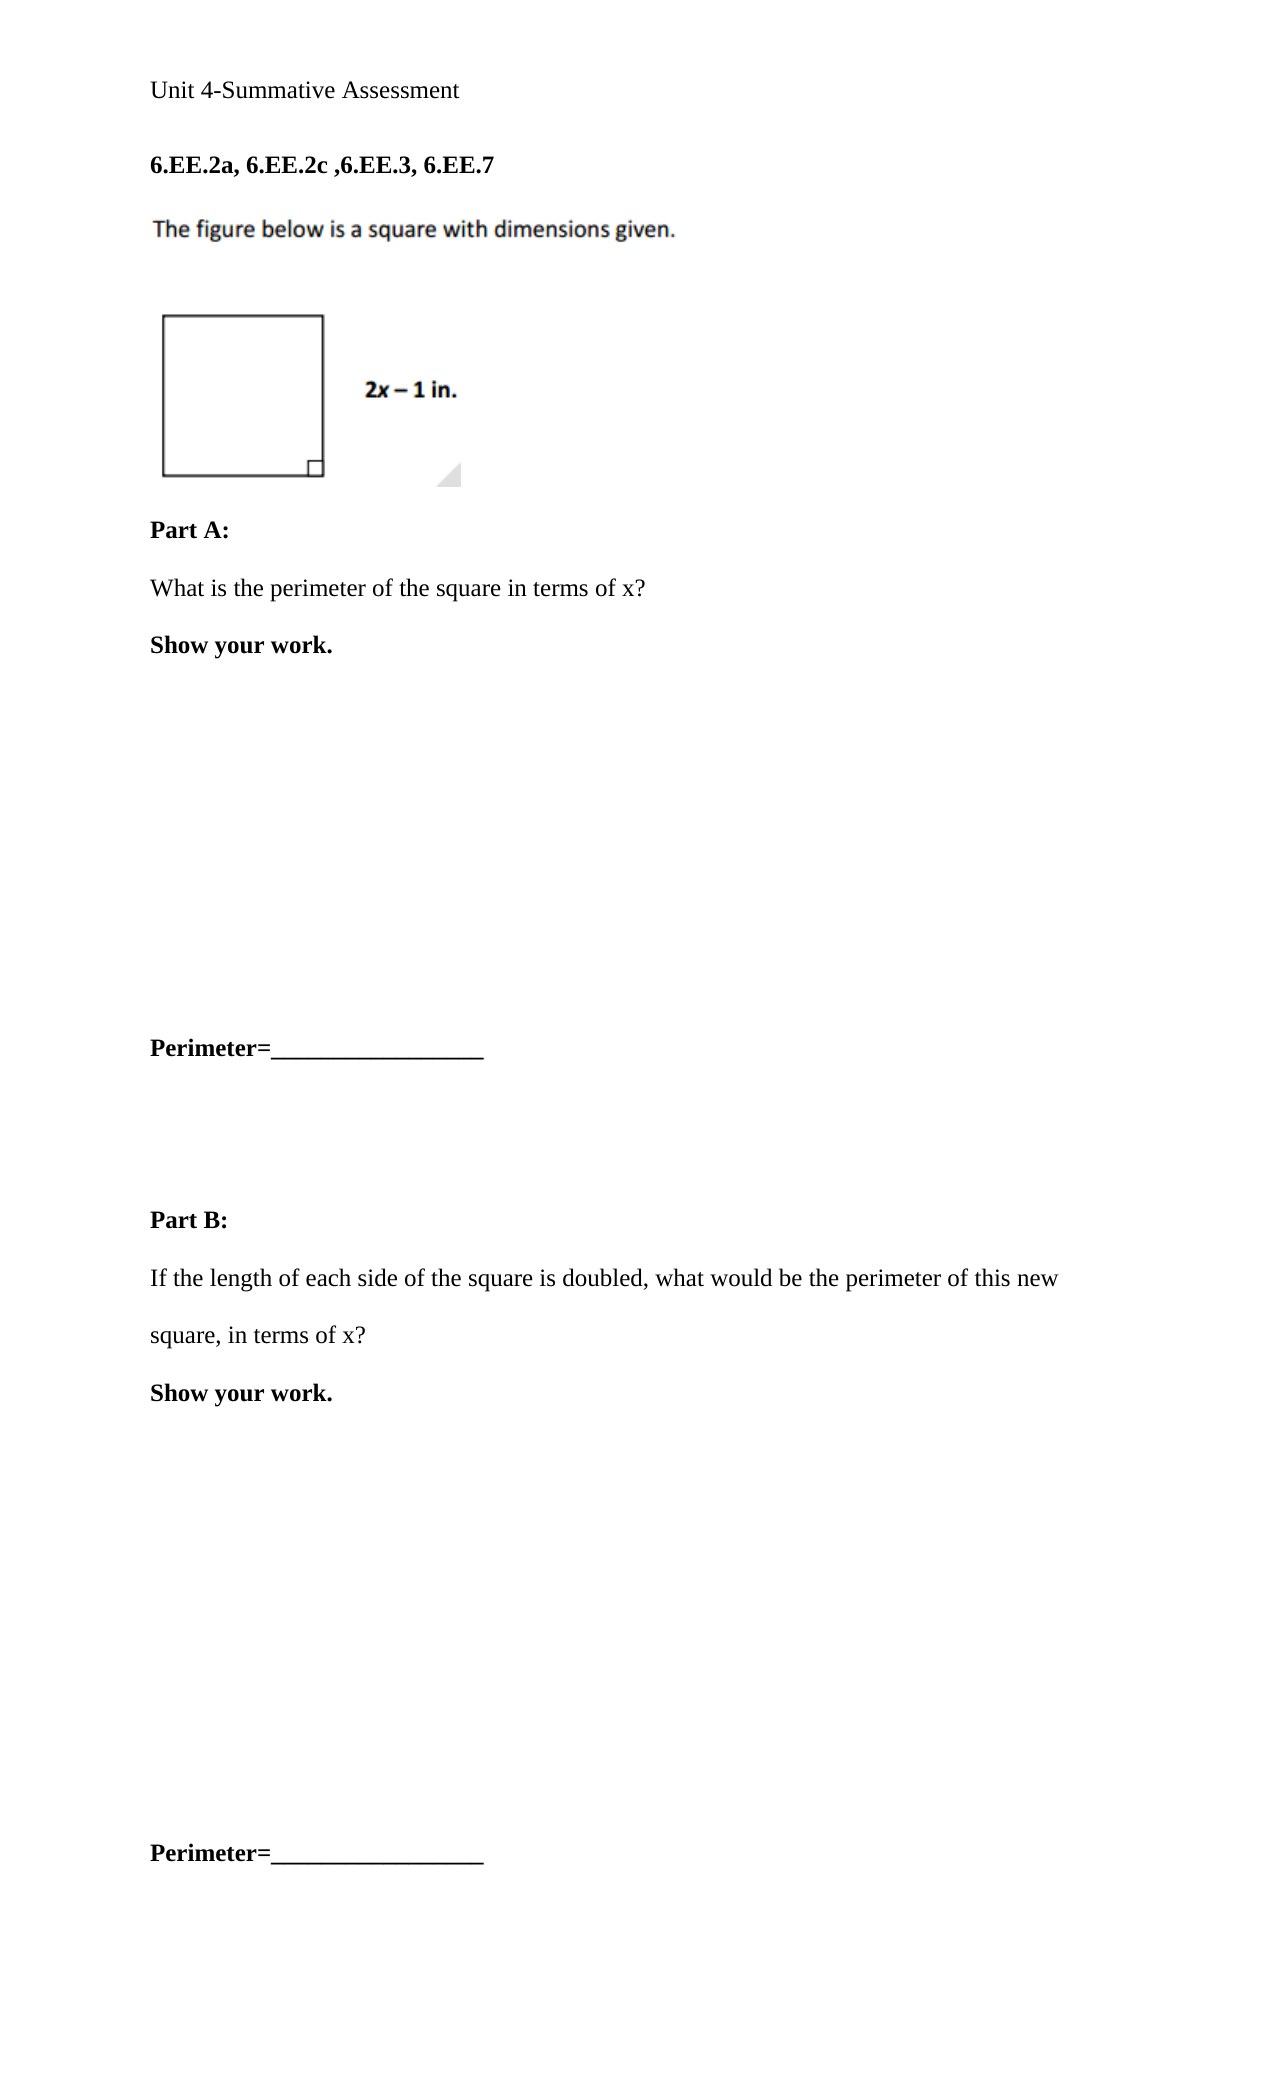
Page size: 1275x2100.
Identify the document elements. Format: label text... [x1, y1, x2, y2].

text Show your work. [150, 1378, 1125, 1406]
picture [150, 285, 461, 487]
text If the length of each side of the square is doubled, what would be the perimeter of this new square, in terms of x? [150, 1263, 1125, 1349]
text Part A: [150, 515, 1125, 544]
text Perimeter=_________________ [150, 1033, 1125, 1061]
text 6.EE.2a, 6.EE.2c ,6.EE.3, 6.EE.7 [150, 150, 1125, 179]
picture [150, 207, 685, 258]
text What is the perimeter of the square in terms of x? [150, 573, 1125, 601]
text Perimeter=_________________ [150, 1838, 1125, 1866]
text Show your work. [150, 630, 1125, 659]
text Part B: [150, 1205, 1125, 1234]
